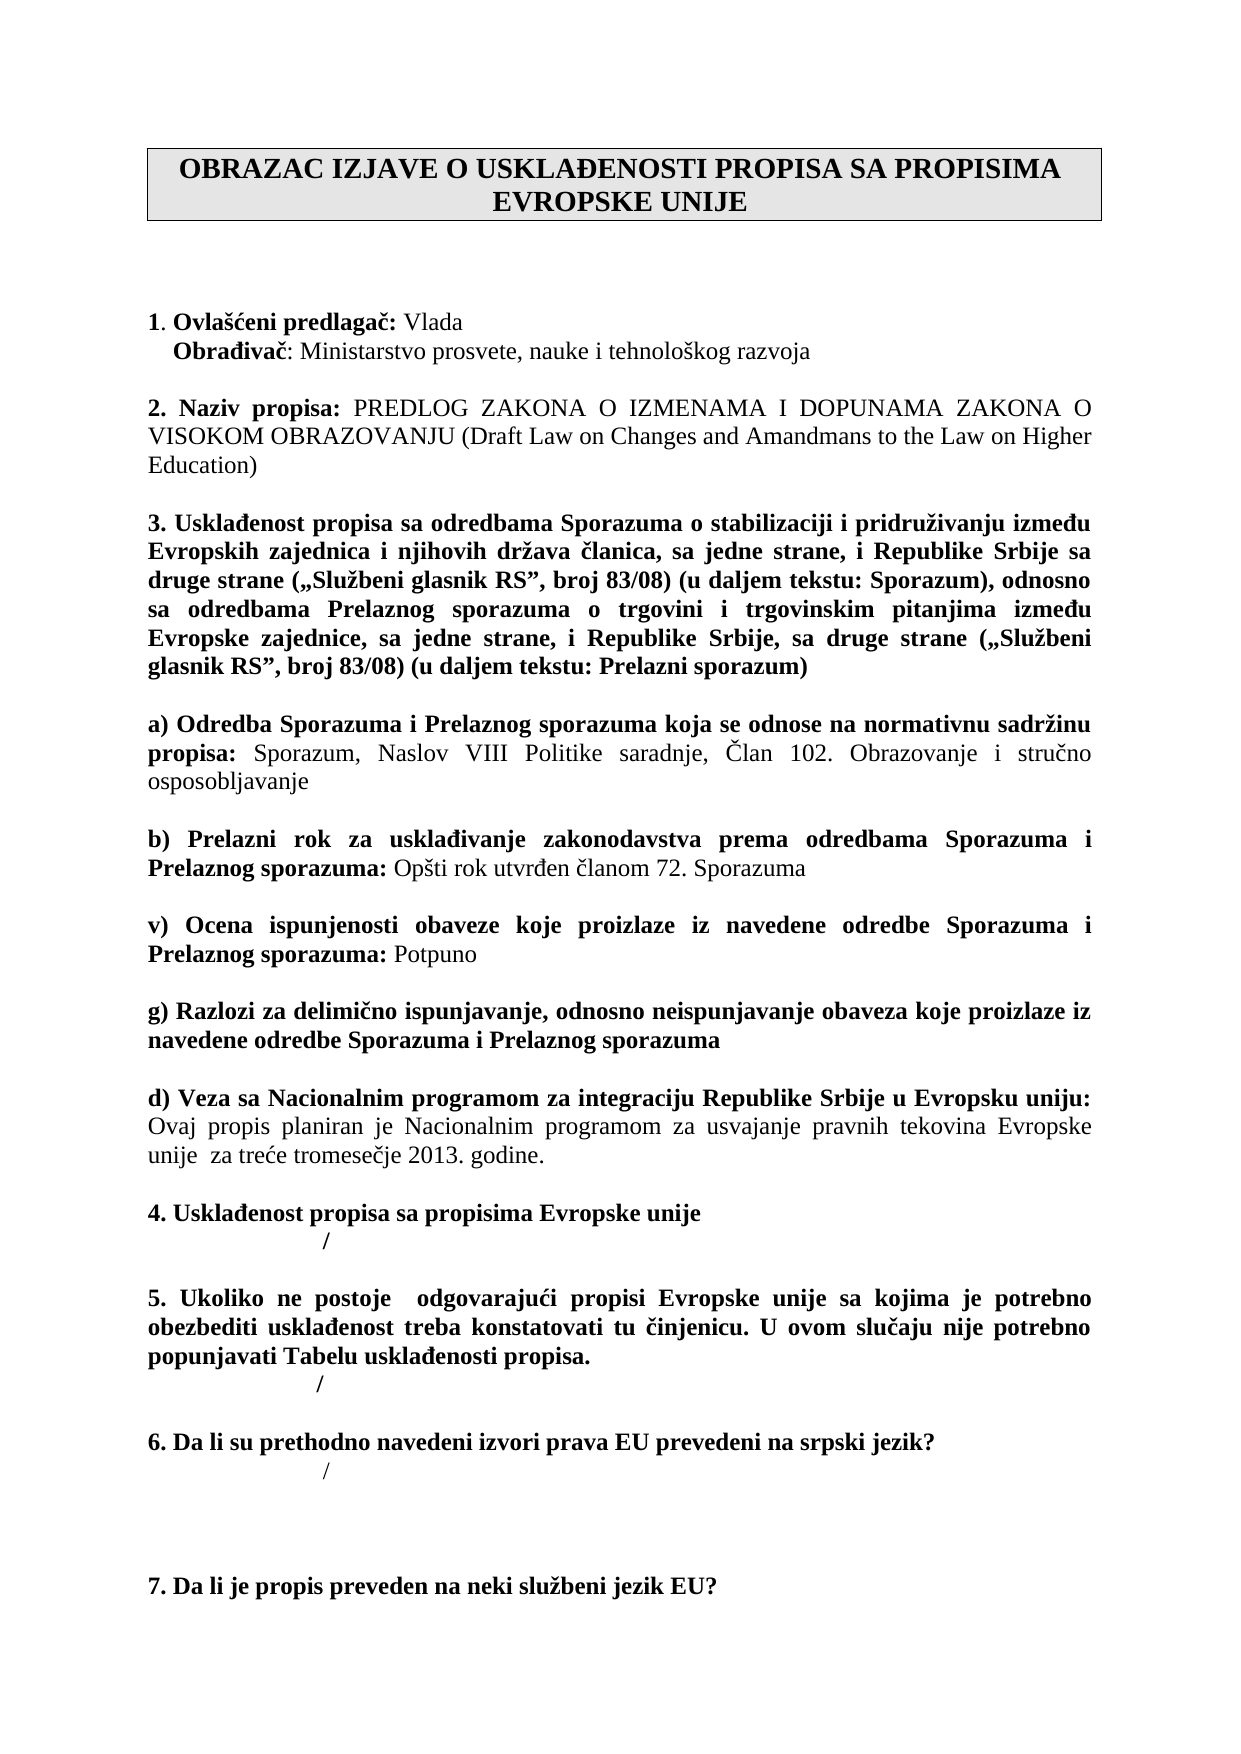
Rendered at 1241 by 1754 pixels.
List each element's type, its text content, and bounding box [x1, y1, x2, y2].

text v) Ocena ispunjenosti obaveze koje proizlaze iz navedene odredbe Sporazuma i Prelaznog sporazuma: Potpuno [148, 910, 1093, 968]
text 4. Usklađenost propisa sa propisima Evropske unije [148, 1198, 1093, 1226]
text / [148, 1369, 1093, 1398]
text 2. Naziv propisa: PREDLOG ZAKONA O IZMENAMA I DOPUNAMA ZAKONA O VISOKOM OBRAZOVANJU (Draft Law on Changes and Amandmans to the Law on Higher Education) [148, 393, 1093, 479]
text g) Razlozi za delimično ispunjavanje, odnosno neispunjavanje obaveza koje proizlaze iz navedene odredbe Sporazuma i Prelaznog sporazuma [148, 996, 1093, 1054]
text OBRAZAC IZJAVE O USKLAĐENOSTI PROPISA SA PROPISIMA EVROPSKE UNIJE [148, 149, 1101, 220]
text b) Prelazni rok za usklađivanje zakonodavstva prema odredbama Sporazuma i Prelaznog sporazuma: Opšti rok utvrđen članom 72. Sporazuma [148, 824, 1093, 881]
text 6. Da li su prethodno navedeni izvori prava EU prevedeni na srpski jezik? [148, 1427, 1093, 1456]
list Obrađivač: Ministarstvo prosvete, nauke i tehnološkog razvoja [148, 336, 1093, 365]
list 1. Ovlašćeni predlagač: Vlada [148, 307, 1093, 336]
text a) Odredba Sporazuma i Prelaznog sporazuma koja se odnose na normativnu sadržinu propisa: Sporazum, Naslov VIII Politike saradnje, Član 102. Obrazovanje i stručno osposobljavanje [148, 709, 1093, 795]
text d) Veza sa Nacionalnim programom za integraciju Republike Srbije u Evropsku uniju: Ovaj propis planiran je Nacionalnim programom za usvajanje pravnih tekovina Evropske unije za treće tromesečje 2013. godine. [148, 1083, 1093, 1169]
list / [191, 1226, 1093, 1255]
text 3. Usklađenost propisa sa odredbama Sporazuma o stabilizaciji i pridruživanju između Evropskih zajednica i njihovih država članica, sa jedne strane, i Republike Srbije sa druge strane („Službeni glasnik RS”, broj 83/08) (u daljem tekstu: Sporazum), odnosno sa odredbama Prelaznog sporazuma o trgovini i trgovinskim pitanjima između Evropske zajednice, sa jedne strane, i Republike Srbije, sa druge strane („Službeni glasnik RS”, broj 83/08) (u daljem tekstu: Prelazni sporazum) [148, 508, 1093, 680]
text 7. Da li je propis preveden na neki službeni jezik EU? [148, 1571, 1093, 1599]
text / [148, 1456, 1093, 1484]
text 5. Ukoliko ne postoje odgovarajući propisi Evropske unije sa kojima je potrebno obezbediti usklađenost treba konstatovati tu činjenicu. U ovom slučaju nije potrebno popunjavati Tabelu usklađenosti propisa. [148, 1283, 1093, 1369]
